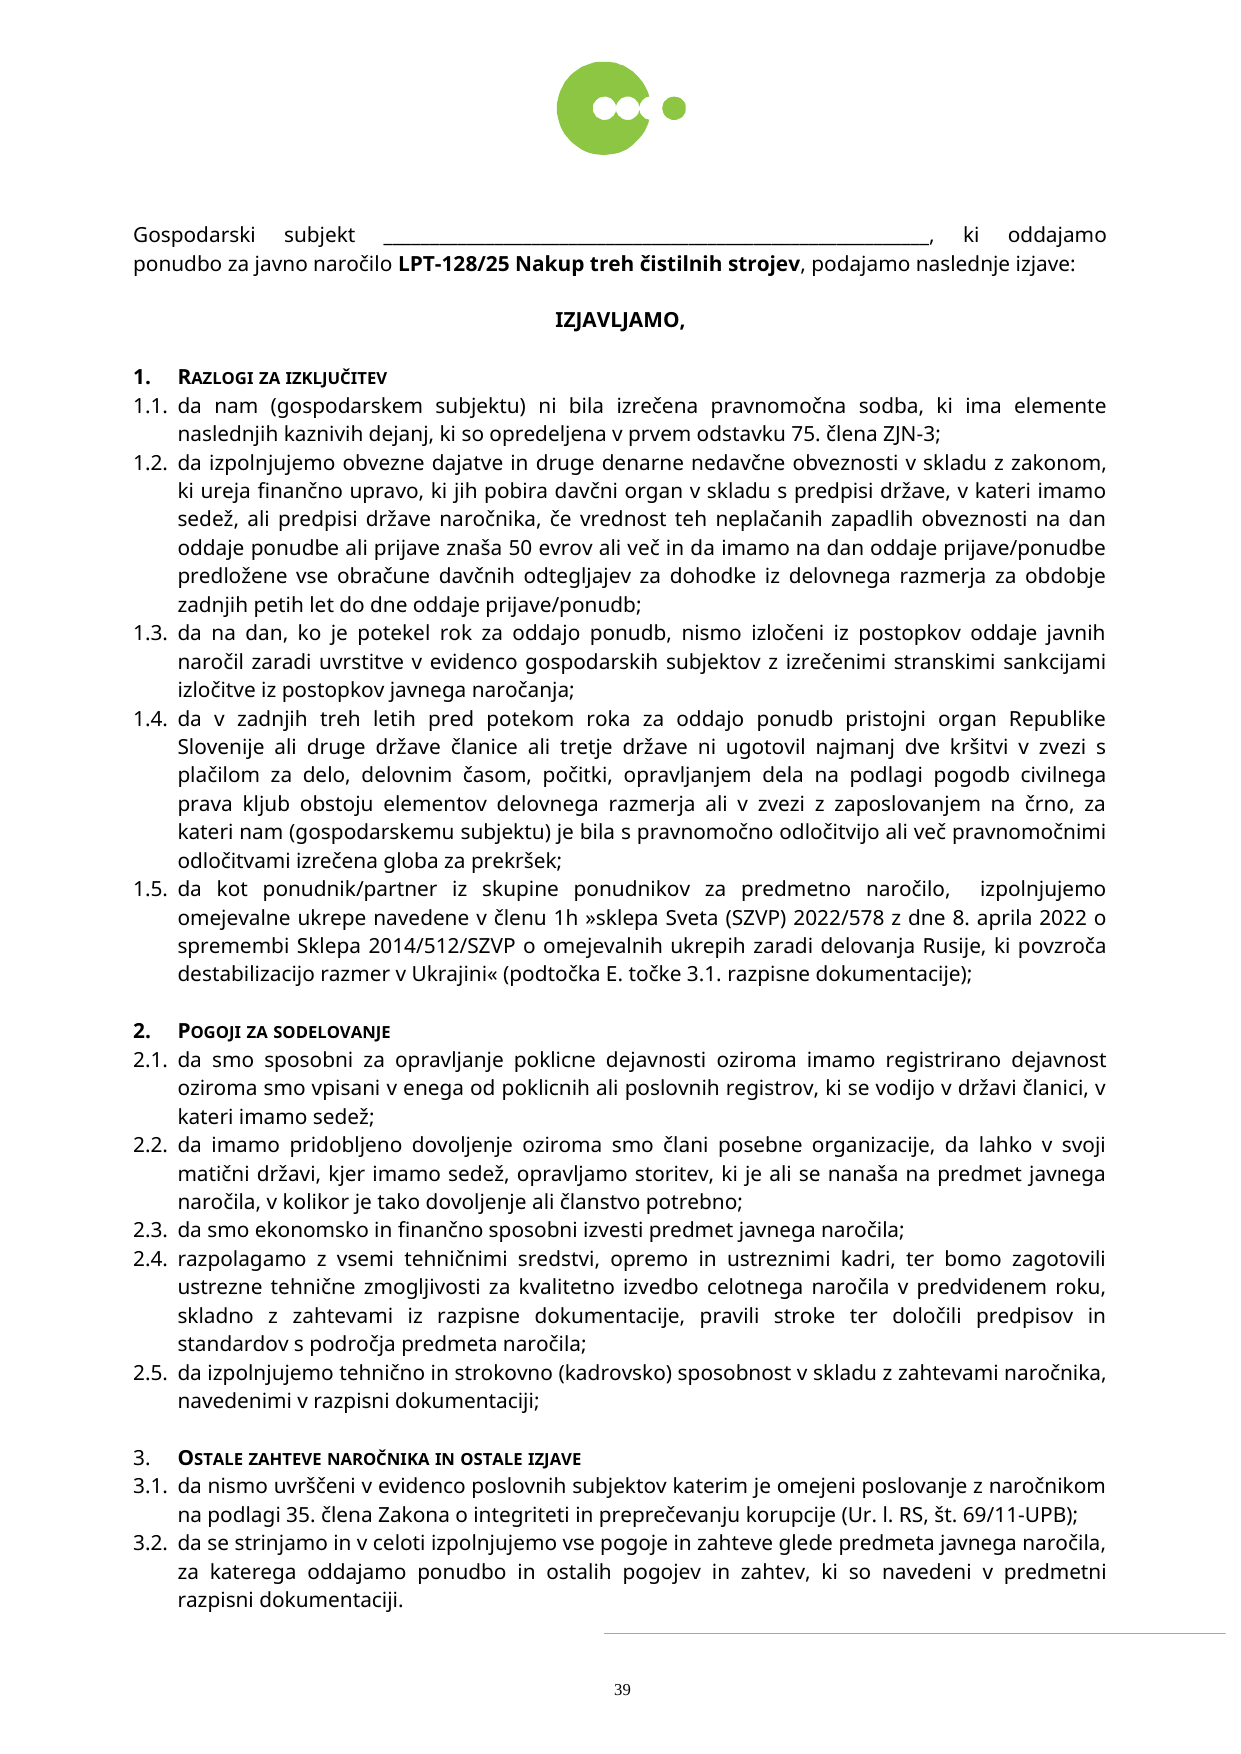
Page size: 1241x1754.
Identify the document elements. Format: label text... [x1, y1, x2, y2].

text Gospodarski subjekt ___________________________________________________________, ki oddajamo ponudbo za javno naročilo LPT-128/25 Nakup treh čistilnih strojev, podajamo naslednje izjave: [133, 220, 1107, 277]
list Ostale zahteve naročnika in ostale izjave [133, 1443, 1108, 1471]
list razpolagamo z vsemi tehničnimi sredstvi, opremo in ustreznimi kadri, ter bomo zagotovili ustrezne tehnične zmogljivosti za kvalitetno izvedbo celotnega naročila v predvidenem roku, skladno z zahtevami iz razpisne dokumentacije, pravili stroke ter določili predpisov in standardov s področja predmeta naročila; [133, 1244, 1108, 1358]
list da imamo pridobljeno dovoljenje oziroma smo člani posebne organizacije, da lahko v svoji matični državi, kjer imamo sedež, opravljamo storitev, ki je ali se nanaša na predmet javnega naročila, v kolikor je tako dovoljenje ali članstvo potrebno; [133, 1130, 1108, 1216]
text IZJAVLJAMO, [133, 306, 1108, 334]
list da nismo uvrščeni v evidenco poslovnih subjektov katerim je omejeni poslovanje z naročnikom na podlagi 35. člena Zakona o integriteti in preprečevanju korupcije (Ur. l. RS, št. 69/11-UPB); [133, 1471, 1108, 1528]
list da izpolnjujemo obvezne dajatve in druge denarne nedavčne obveznosti v skladu z zakonom, ki ureja finančno upravo, ki jih pobira davčni organ v skladu s predpisi države, v kateri imamo sedež, ali predpisi države naročnika, če vrednost teh neplačanih zapadlih obveznosti na dan oddaje ponudbe ali prijave znaša 50 evrov ali več in da imamo na dan oddaje prijave/ponudbe predložene vse obračune davčnih odtegljajev za dohodke iz delovnega razmerja za obdobje zadnjih petih let do dne oddaje prijave/ponudb; [133, 448, 1108, 618]
list Pogoji za sodelovanje [133, 1016, 1108, 1045]
list Razlogi za izključitev [133, 362, 1108, 391]
list da smo ekonomsko in finančno sposobni izvesti predmet javnega naročila; [133, 1216, 1108, 1244]
list da kot ponudnik/partner iz skupine ponudnikov za predmetno naročilo, izpolnjujemo omejevalne ukrepe navedene v členu 1h »sklepa Sveta (SZVP) 2022/578 z dne 8. aprila 2022 o spremembi Sklepa 2014/512/SZVP o omejevalnih ukrepih zaradi delovanja Rusije, ki povzroča destabilizacijo razmer v Ukrajini« (podtočka E. točke 3.1. razpisne dokumentacije); [133, 874, 1108, 988]
list da smo sposobni za opravljanje poklicne dejavnosti oziroma imamo registrirano dejavnost oziroma smo vpisani v enega od poklicnih ali poslovnih registrov, ki se vodijo v državi članici, v kateri imamo sedež; [133, 1045, 1108, 1130]
list da na dan, ko je potekel rok za oddajo ponudb, nismo izločeni iz postopkov oddaje javnih naročil zaradi uvrstitve v evidenco gospodarskih subjektov z izrečenimi stranskimi sankcijami izločitve iz postopkov javnega naročanja; [133, 618, 1108, 704]
list da izpolnjujemo tehnično in strokovno (kadrovsko) sposobnost v skladu z zahtevami naročnika, navedenimi v razpisni dokumentaciji; [133, 1358, 1108, 1414]
list da se strinjamo in v celoti izpolnjujemo vse pogoje in zahteve glede predmeta javnega naročila, za katerega oddajamo ponudbo in ostalih pogojev in zahtev, ki so navedeni v predmetni razpisni dokumentaciji. [133, 1528, 1108, 1614]
list da nam (gospodarskem subjektu) ni bila izrečena pravnomočna sodba, ki ima elemente naslednjih kaznivih dejanj, ki so opredeljena v prvem odstavku 75. člena ZJN-3; [133, 391, 1108, 448]
list da v zadnjih treh letih pred potekom roka za oddajo ponudb pristojni organ Republike Slovenije ali druge države članice ali tretje države ni ugotovil najmanj dve kršitvi v zvezi s plačilom za delo, delovnim časom, počitki, opravljanjem dela na podlagi pogodb civilnega prava kljub obstoju elementov delovnega razmerja ali v zvezi z zaposlovanjem na črno, za kateri nam (gospodarskemu subjektu) je bila s pravnomočno odločitvijo ali več pravnomočnimi odločitvami izrečena globa za prekršek; [133, 704, 1108, 874]
